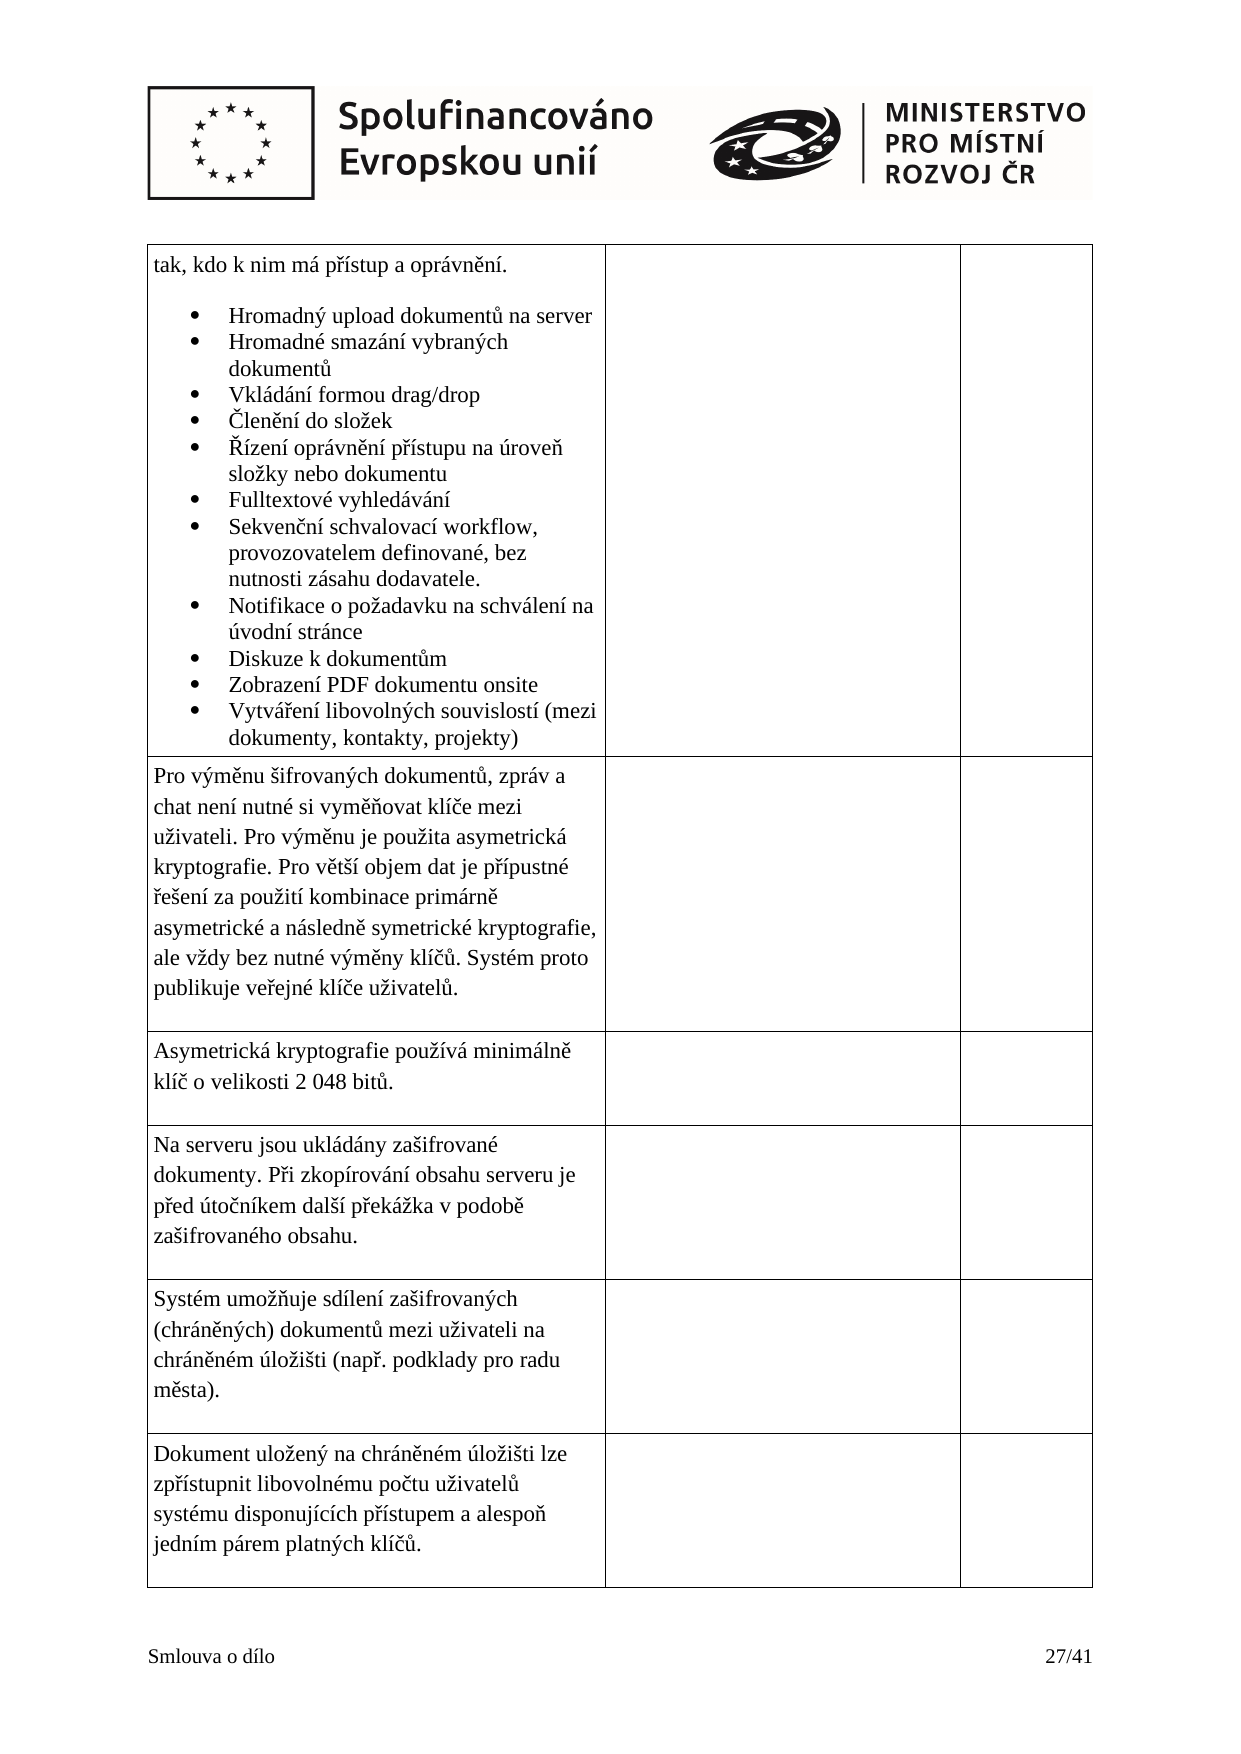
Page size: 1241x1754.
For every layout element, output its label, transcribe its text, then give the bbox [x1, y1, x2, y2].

table_cell [606, 1280, 960, 1433]
table_cell Dokument uložený na chráněném úložišti lze zpřístupnit libovolnému počtu uživatelů systému disponujících přístupem a alespoň jedním párem platných klíčů. [148, 1434, 605, 1587]
table_cell [606, 1032, 960, 1124]
table_cell [961, 757, 1092, 1031]
table_cell [606, 757, 960, 1031]
picture [147, 86, 1093, 200]
table_cell [606, 245, 960, 756]
table_cell Systém umožňuje sdílení zašifrovaných (chráněných) dokumentů mezi uživateli na chráněném úložišti (např. podklady pro radu města). [148, 1280, 605, 1433]
table_cell [961, 1280, 1092, 1433]
table_cell [961, 1126, 1092, 1279]
table_cell Pro výměnu šifrovaných dokumentů, zpráv a chat není nutné si vyměňovat klíče mezi uživateli. Pro výměnu je použita asymetrická kryptografie. Pro větší objem dat je přípustné řešení za použití kombinace primárně asymetrické a následně symetrické kryptografie, ale vždy bez nutné výměny klíčů. Systém proto publikuje veřejné klíče uživatelů. [148, 757, 605, 1031]
table_cell [961, 1434, 1092, 1587]
table_cell [606, 1126, 960, 1279]
table_cell [606, 1434, 960, 1587]
table_cell [961, 1032, 1092, 1124]
table_cell [961, 245, 1092, 756]
table_cell Asymetrická kryptografie používá minimálně klíč o velikosti 2 048 bitů. [148, 1032, 605, 1124]
table_cell Na serveru jsou ukládány zašifrované dokumenty. Při zkopírování obsahu serveru je před útočníkem další překážka v podobě zašifrovaného obsahu. [148, 1126, 605, 1279]
